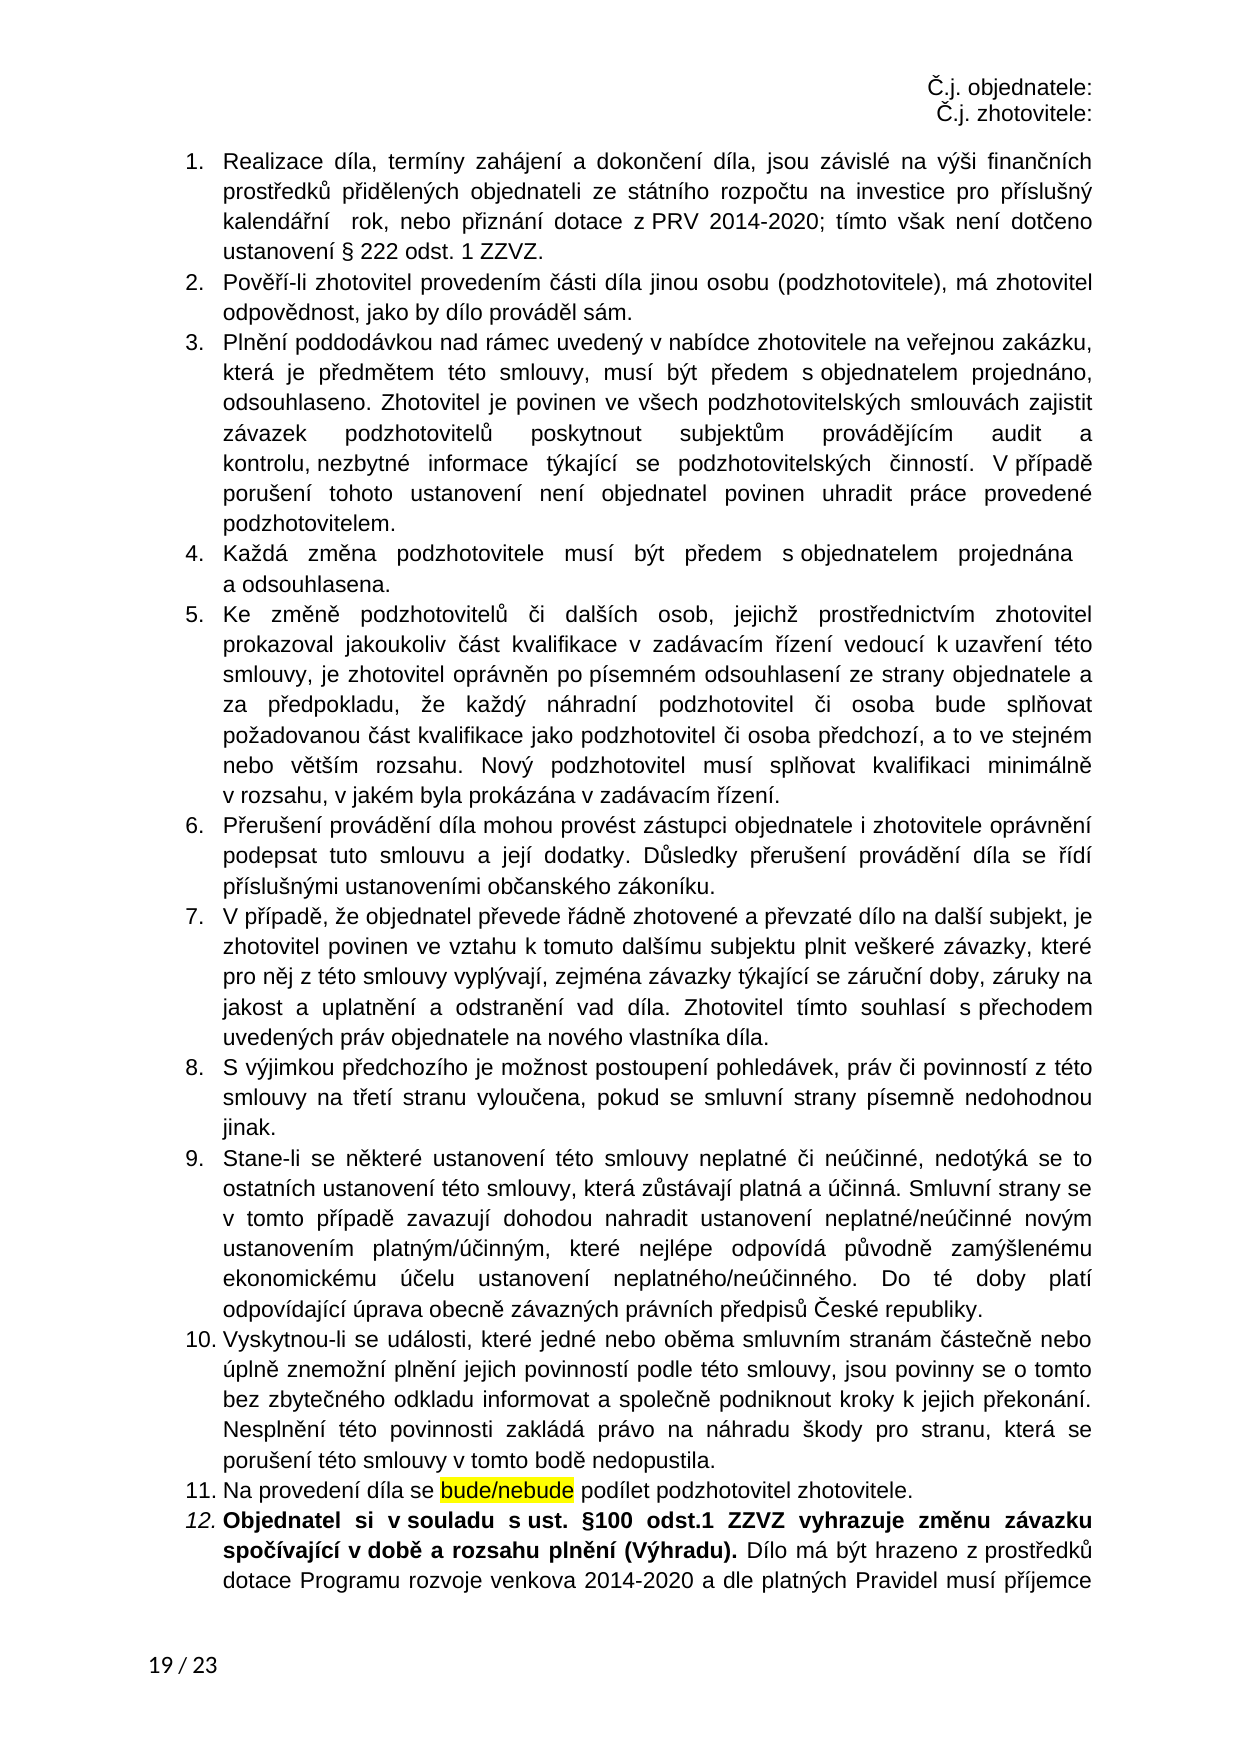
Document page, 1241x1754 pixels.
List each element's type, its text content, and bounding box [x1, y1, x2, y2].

list Na provedení díla se bude/nebude podílet podzhotovitel zhotovitele. [185, 1477, 440, 1503]
list Každá změna podzhotovitele musí být předem s objednatelem projednána a odsouhlasena. [185, 540, 1093, 597]
list Realizace díla, termíny zahájení a dokončení díla, jsou závislé na výši finančních prostředků přidělených objednateli ze státního rozpočtu na investice pro příslušný kalendářní rok, nebo přiznání dotace z PRV 2014-2020; tímto však není dotčeno ustanovení § 222 odst. 1 ZZVZ. [185, 148, 1093, 264]
list Na provedení díla se bude/nebude podílet podzhotovitel zhotovitele. [574, 1477, 1093, 1503]
list V případě, že objednatel převede řádně zhotovené a převzaté dílo na další subjekt, je zhotovitel povinen ve vztahu k tomuto dalšímu subjektu plnit veškeré závazky, které pro něj z této smlouvy vyplývají, zejména závazky týkající se záruční doby, záruky na jakost a uplatnění a odstranění vad díla. Zhotovitel tímto souhlasí s přechodem uvedených práv objednatele na nového vlastníka díla. [185, 903, 1093, 1050]
list S výjimkou předchozího je možnost postoupení pohledávek, práv či povinností z této smlouvy na třetí stranu vyloučena, pokud se smluvní strany písemně nedohodnou jinak. [185, 1054, 1093, 1141]
list Stane-li se některé ustanovení této smlouvy neplatné či neúčinné, nedotýká se to ostatních ustanovení této smlouvy, která zůstávají platná a účinná. Smluvní strany se v tomto případě zavazují dohodou nahradit ustanovení neplatné/neúčinné novým ustanovením platným/účinným, které nejlépe odpovídá původně zamýšlenému ekonomickému účelu ustanovení neplatného/neúčinného. Do té doby platí odpovídající úprava obecně závazných právních předpisů České republiky. [185, 1144, 1093, 1322]
list Plnění poddodávkou nad rámec uvedený v nabídce zhotovitele na veřejnou zakázku, která je předmětem této smlouvy, musí být předem s objednatelem projednáno, odsouhlaseno. Zhotovitel je povinen ve všech podzhotovitelských smlouvách zajistit závazek podzhotovitelů poskytnout subjektům provádějícím audit a kontrolu, nezbytné informace týkající se podzhotovitelských činností. V případě porušení tohoto ustanovení není objednatel povinen uhradit práce provedené podzhotovitelem. [185, 329, 1093, 536]
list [185, 1507, 1093, 1594]
list Přerušení provádění díla mohou provést zástupci objednatele i zhotovitele oprávnění podepsat tuto smlouvu a její dodatky. Důsledky přerušení provádění díla se řídí příslušnými ustanoveními občanského zákoníku. [185, 812, 1093, 899]
list Vyskytnou-li se události, které jedné nebo oběma smluvním stranám částečně nebo úplně znemožní plnění jejich povinností podle této smlouvy, jsou povinny se o tomto bez zbytečného odkladu informovat a společně podniknout kroky k jejich překonání. Nesplnění této povinnosti zakládá právo na náhradu škody pro stranu, která se porušení této smlouvy v tomto bodě nedopustila. [185, 1326, 1093, 1473]
list Ke změně podzhotovitelů či dalších osob, jejichž prostřednictvím zhotovitel prokazoval jakoukoliv část kvalifikace v zadávacím řízení vedoucí k uzavření této smlouvy, je zhotovitel oprávněn po písemném odsouhlasení ze strany objednatele a za předpokladu, že každý náhradní podzhotovitel či osoba bude splňovat požadovanou část kvalifikace jako podzhotovitel či osoba předchozí, a to ve stejném nebo větším rozsahu. Nový podzhotovitel musí splňovat kvalifikaci minimálně v rozsahu, v jakém byla prokázána v zadávacím řízení. [185, 601, 1093, 808]
list Pověří-li zhotovitel provedením části díla jinou osobu (podzhotovitele), má zhotovitel odpovědnost, jako by dílo prováděl sám. [185, 268, 1093, 325]
